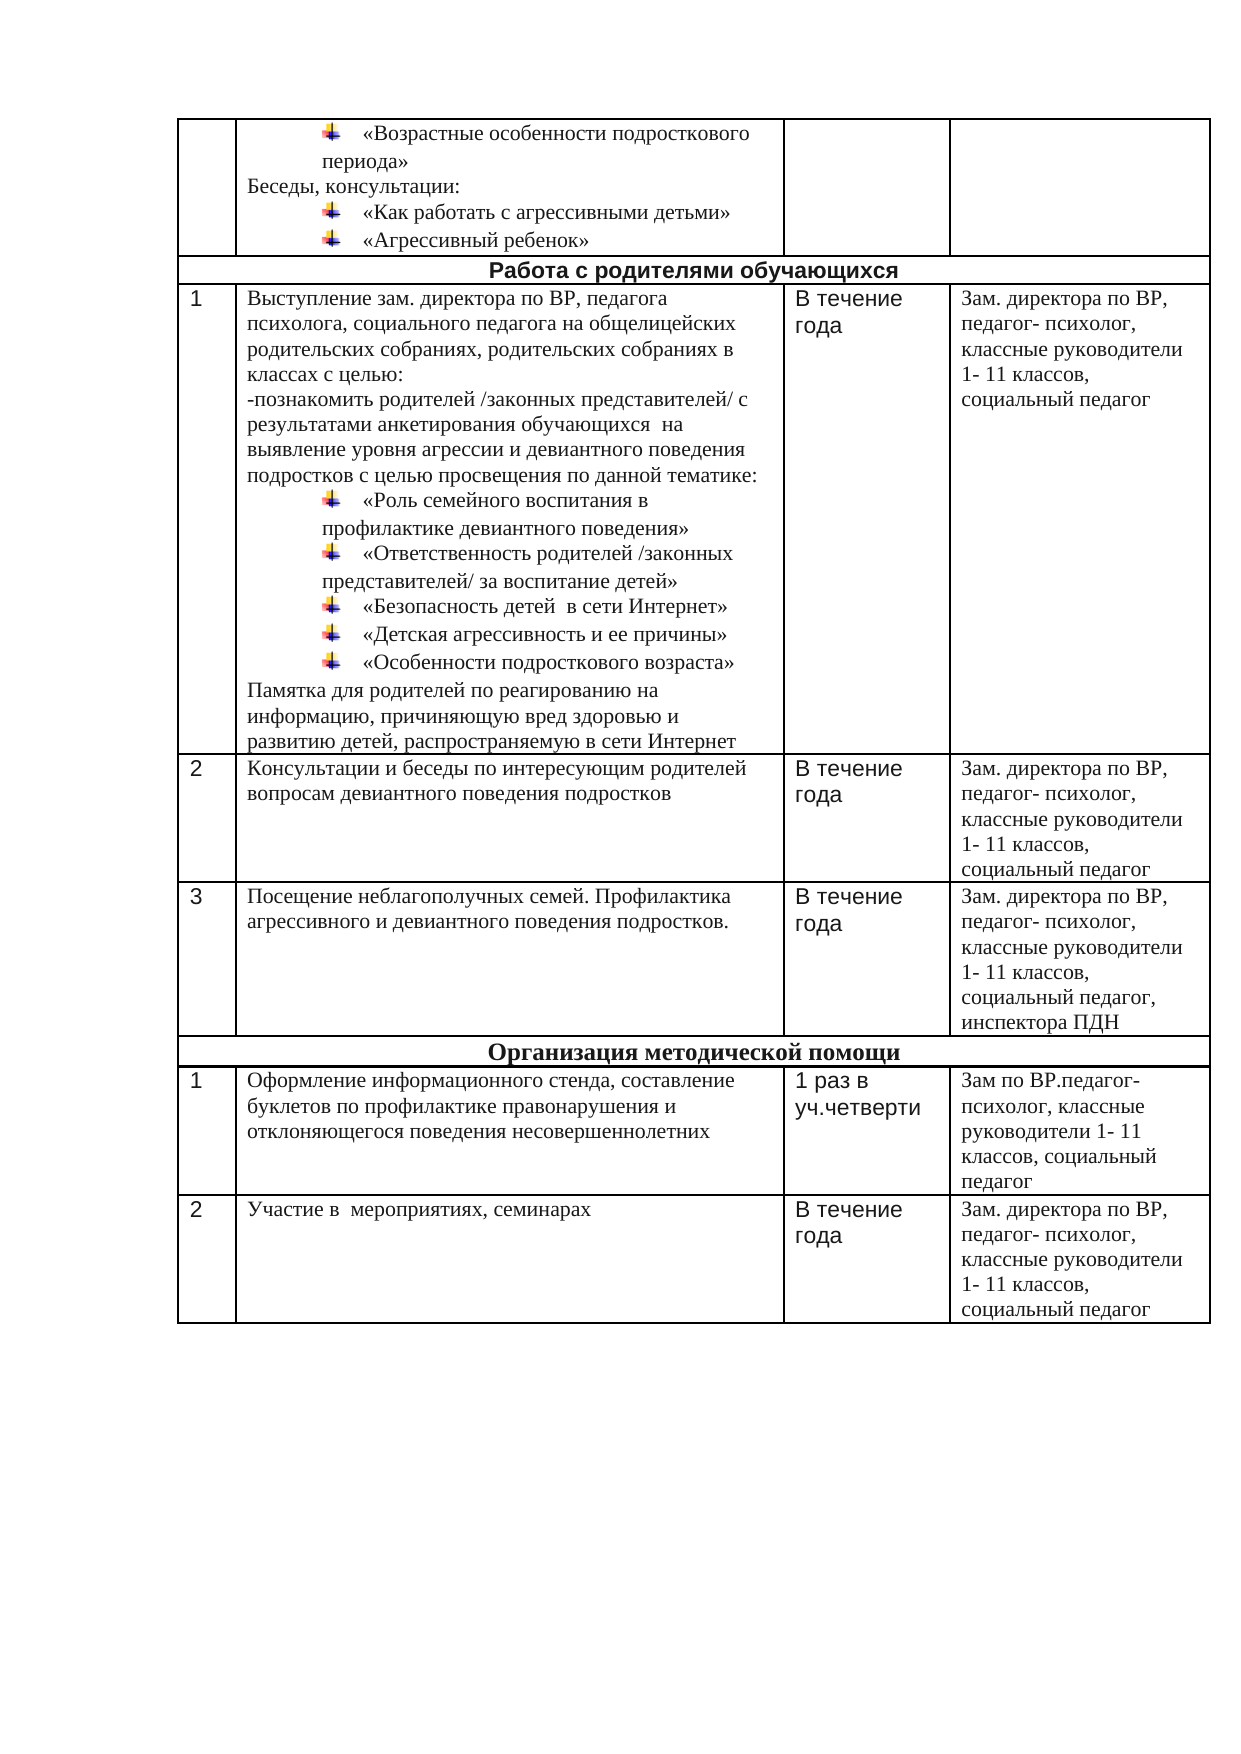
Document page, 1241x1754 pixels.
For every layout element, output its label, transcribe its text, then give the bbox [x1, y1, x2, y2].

table_cell Участие в мероприятиях, семинарах [237, 1196, 783, 1322]
picture [321, 623, 341, 642]
picture [321, 200, 341, 219]
table_cell [951, 120, 1209, 255]
table_cell 2 [179, 755, 235, 881]
picture [321, 228, 341, 247]
picture [321, 121, 341, 141]
table_cell Зам. директора по ВР, педагог- психолог, классные руководители 1- 11 классов, социальный педагог, инспектора ПДН [951, 883, 1209, 1034]
table_cell 1 [179, 120, 235, 255]
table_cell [237, 120, 783, 255]
table_cell В течение года [785, 1196, 949, 1322]
table_cell Зам. директора по ВР, педагог- психолог, классные руководители 1- 11 классов, социальный педагог [951, 1196, 1209, 1322]
table_cell Зам. директора по ВР, педагог- психолог, классные руководители 1- 11 классов, социальный педагог [951, 285, 1209, 753]
table_cell Консультации и беседы по интересующим родителей вопросам девиантного поведения подростков [237, 755, 783, 881]
table_cell Посещение неблагополучных семей. Профилактика агрессивного и девиантного поведения подростков. [237, 883, 783, 1034]
table_cell [785, 120, 949, 255]
table_cell 2 [179, 1196, 235, 1322]
table_cell Организация методической помощи [179, 1037, 1209, 1065]
table_cell Зам по ВР.педагог- психолог, классные руководители 1- 11 классов, социальный педагог [951, 1068, 1209, 1193]
table_cell Оформление информационного стенда, составление буклетов по профилактике правонарушения и отклоняющегося поведения несовершеннолетних [237, 1068, 783, 1193]
picture [321, 541, 341, 561]
table_cell В течение года [785, 285, 949, 753]
table_cell 1 [179, 285, 235, 753]
table_cell Работа с родителями обучающихся [179, 257, 1209, 283]
table_cell 3 [179, 883, 235, 1034]
picture [321, 651, 341, 670]
table_cell Зам. директора по ВР, педагог- психолог, классные руководители 1- 11 классов, социальный педагог [951, 755, 1209, 881]
table_cell В течение года [785, 883, 949, 1034]
table_cell 1 [179, 1068, 235, 1193]
table_cell 1 раз в уч.четверти [785, 1068, 949, 1193]
picture [321, 595, 341, 614]
table_cell В течение года [785, 755, 949, 881]
table_cell Выступление зам. директора по ВР, педагога психолога, социального педагога на общелицейских родительских собраниях, родительских собраниях в классах с целью: -познакомить родителей /законных представителей/ с результатами анкетирования обучающихся на выявление уровня агрессии и девиантного поведения подростков с целью просвещения по данной тематике: «Роль семейного воспитания в профилактике девиантного поведения» «Ответственность родителей /законных представителей/ за воспитание детей» «Безопасность детей в сети Интернет» «Детская агрессивность и ее причины» «Особенности подросткового возраста» Памятка для родителей по реагированию на информацию, причиняющую вред здоровью и развитию детей, распространяемую в сети Интернет [237, 285, 783, 753]
picture [321, 488, 341, 508]
